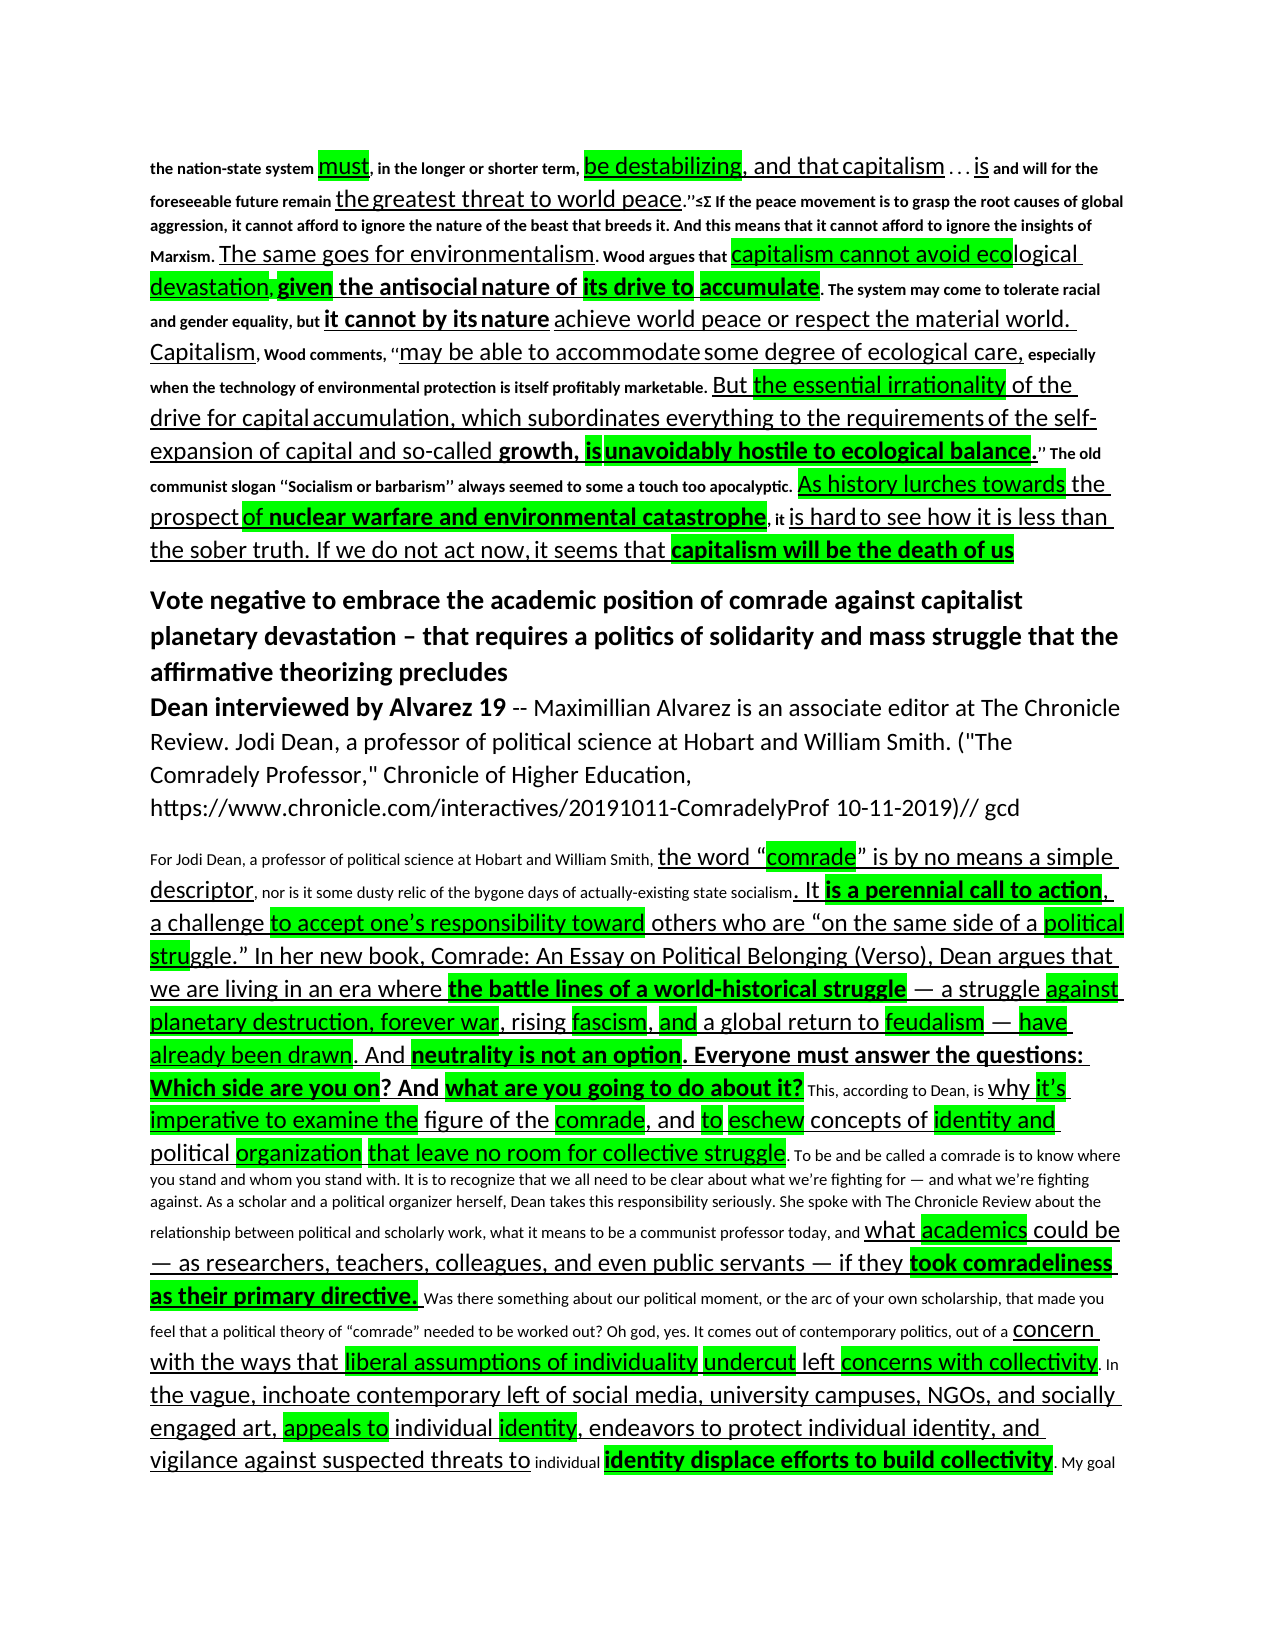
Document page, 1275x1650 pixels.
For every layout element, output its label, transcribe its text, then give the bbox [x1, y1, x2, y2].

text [150, 150, 1125, 564]
text Dean interviewed by Alvarez 19 -- Maximillian Alvarez is an associate editor at The Chronicle Review. Jodi Dean, a professor of political science at Hobart and William Smith. ("The Comradely Professor," Chronicle of Higher Education, https://www.chronicle.com/interactives/20191011-ComradelyProf 10-11-2019)// gcd [150, 690, 1125, 822]
subtitle Vote negative to embrace the academic position of comrade against capitalist planetary devastation – that requires a politics of solidarity and mass struggle that the affirmative theorizing precludes [150, 583, 1125, 688]
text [150, 841, 1125, 1475]
